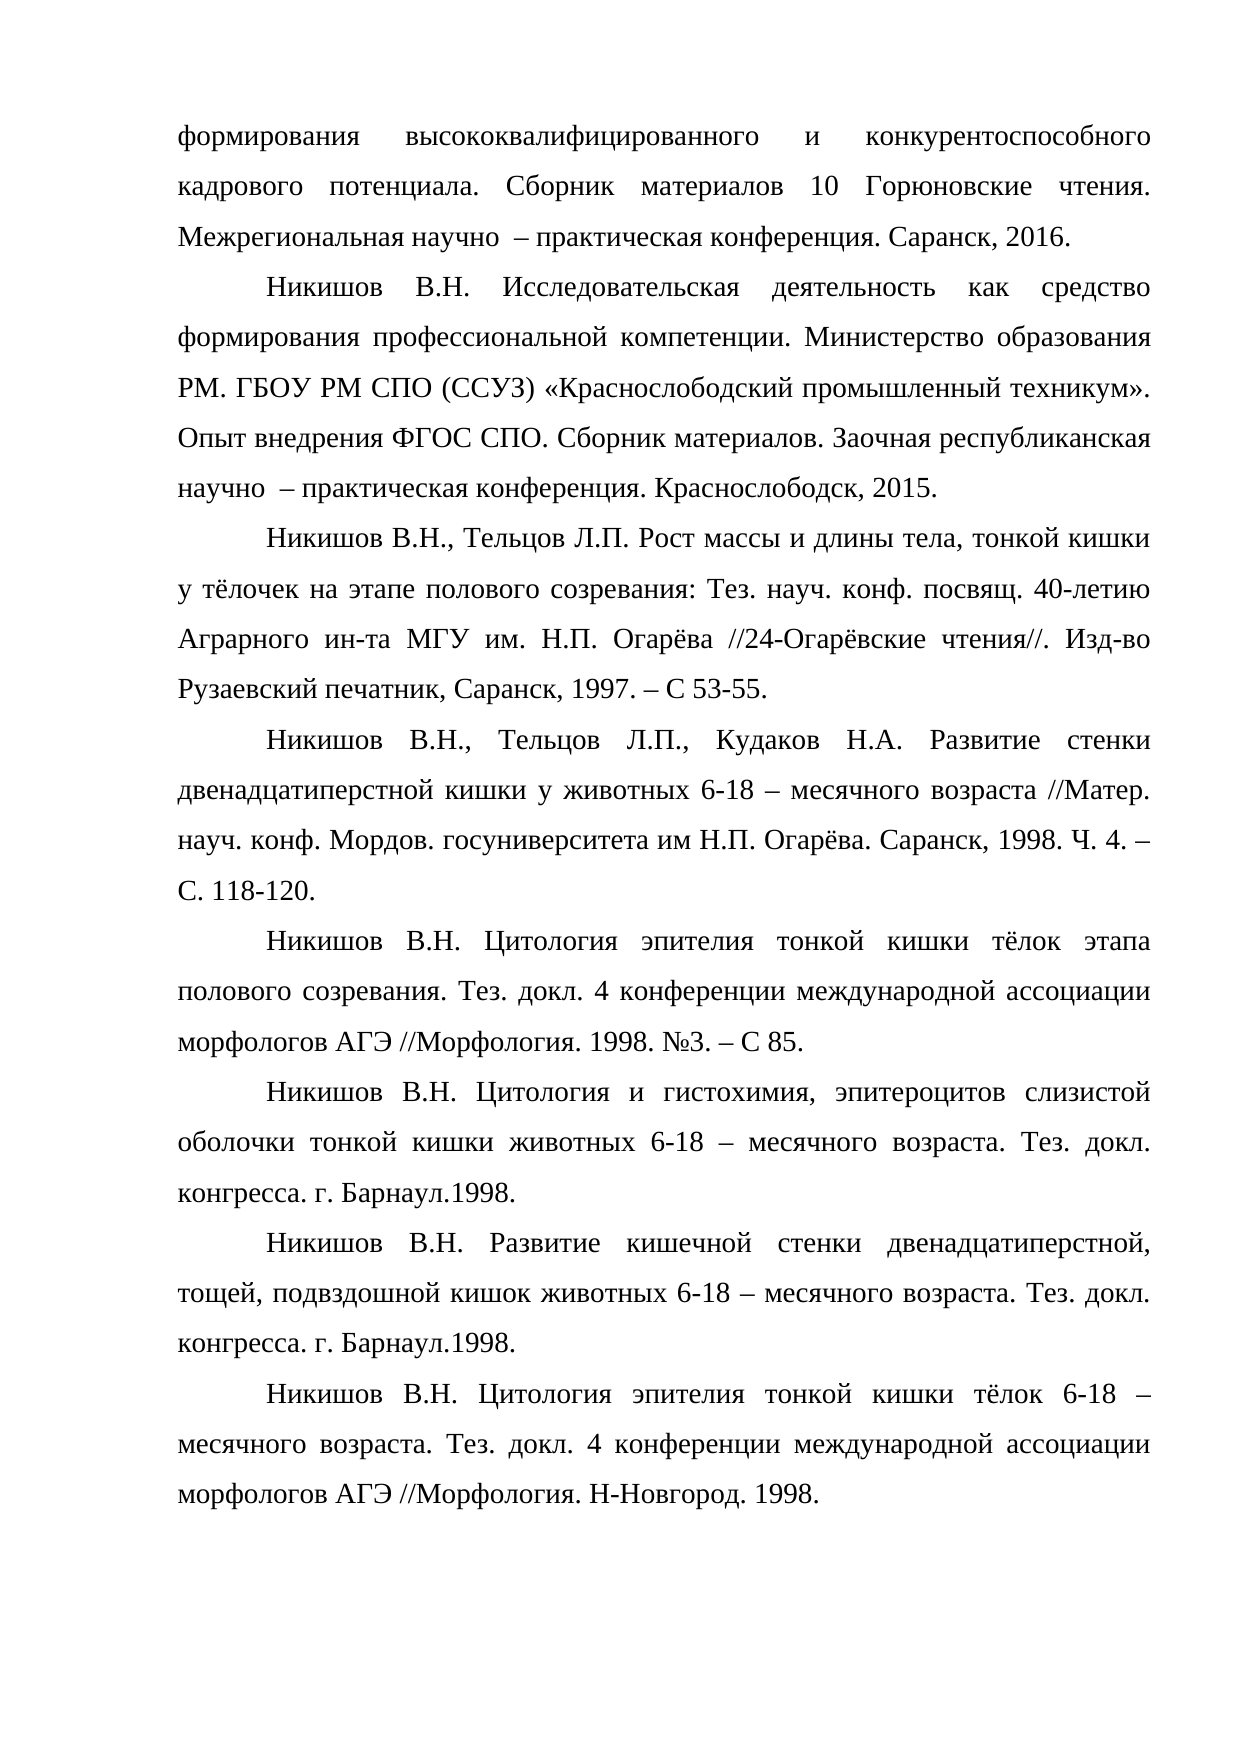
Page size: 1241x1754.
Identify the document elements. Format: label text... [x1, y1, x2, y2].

text Никишов В.Н. Цитология и гистохимия, эпитероцитов слизистой оболочки тонкой кишки животных 6-18 – месячного возраста. Тез. докл. конгресса. г. Барнаул.1998. [177, 1074, 1152, 1208]
text Никишов В.Н., Тельцов Л.П. Рост массы и длины тела, тонкой кишки у тёлочек на этапе полового созревания: Тез. науч. конф. посвящ. 40-летию Аграрного ин-та МГУ им. Н.П. Огарёва //24-Огарёвские чтения//. Изд-во Рузаевский печатник, Саранск, 1997. – С 53-55. [177, 521, 1152, 705]
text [177, 118, 1152, 252]
text Никишов В.Н. Цитология эпителия тонкой кишки тёлок 6-18 – месячного возраста. Тез. докл. 4 конференции международной ассоциации морфологов АГЭ //Морфология. Н-Новгород. 1998. [177, 1376, 1152, 1510]
text Никишов В.Н. Цитология эпителия тонкой кишки тёлок этапа полового созревания. Тез. докл. 4 конференции международной ассоциации морфологов АГЭ //Морфология. 1998. №3. – С 85. [177, 923, 1152, 1057]
text Никишов В.Н. Развитие кишечной стенки двенадцатиперстной, тощей, подвздошной кишок животных 6-18 – месячного возраста. Тез. докл. конгресса. г. Барнаул.1998. [177, 1225, 1152, 1359]
text Никишов В.Н., Тельцов Л.П., Кудаков Н.А. Развитие стенки двенадцатиперстной кишки у животных 6-18 – месячного возраста //Матер. науч. конф. Мордов. госуниверситета им Н.П. Огарёва. Саранск, 1998. Ч. 4. – С. 118-120. [177, 722, 1152, 906]
text Никишов В.Н. Исследовательская деятельность как средство формирования профессиональной компетенции. Министерство образования РМ. ГБОУ РМ СПО (ССУЗ) «Краснослободский промышленный техникум». Опыт внедрения ФГОС СПО. Сборник материалов. Заочная республиканская научно – практическая конференция. Краснослободск, 2015. [177, 269, 1152, 504]
